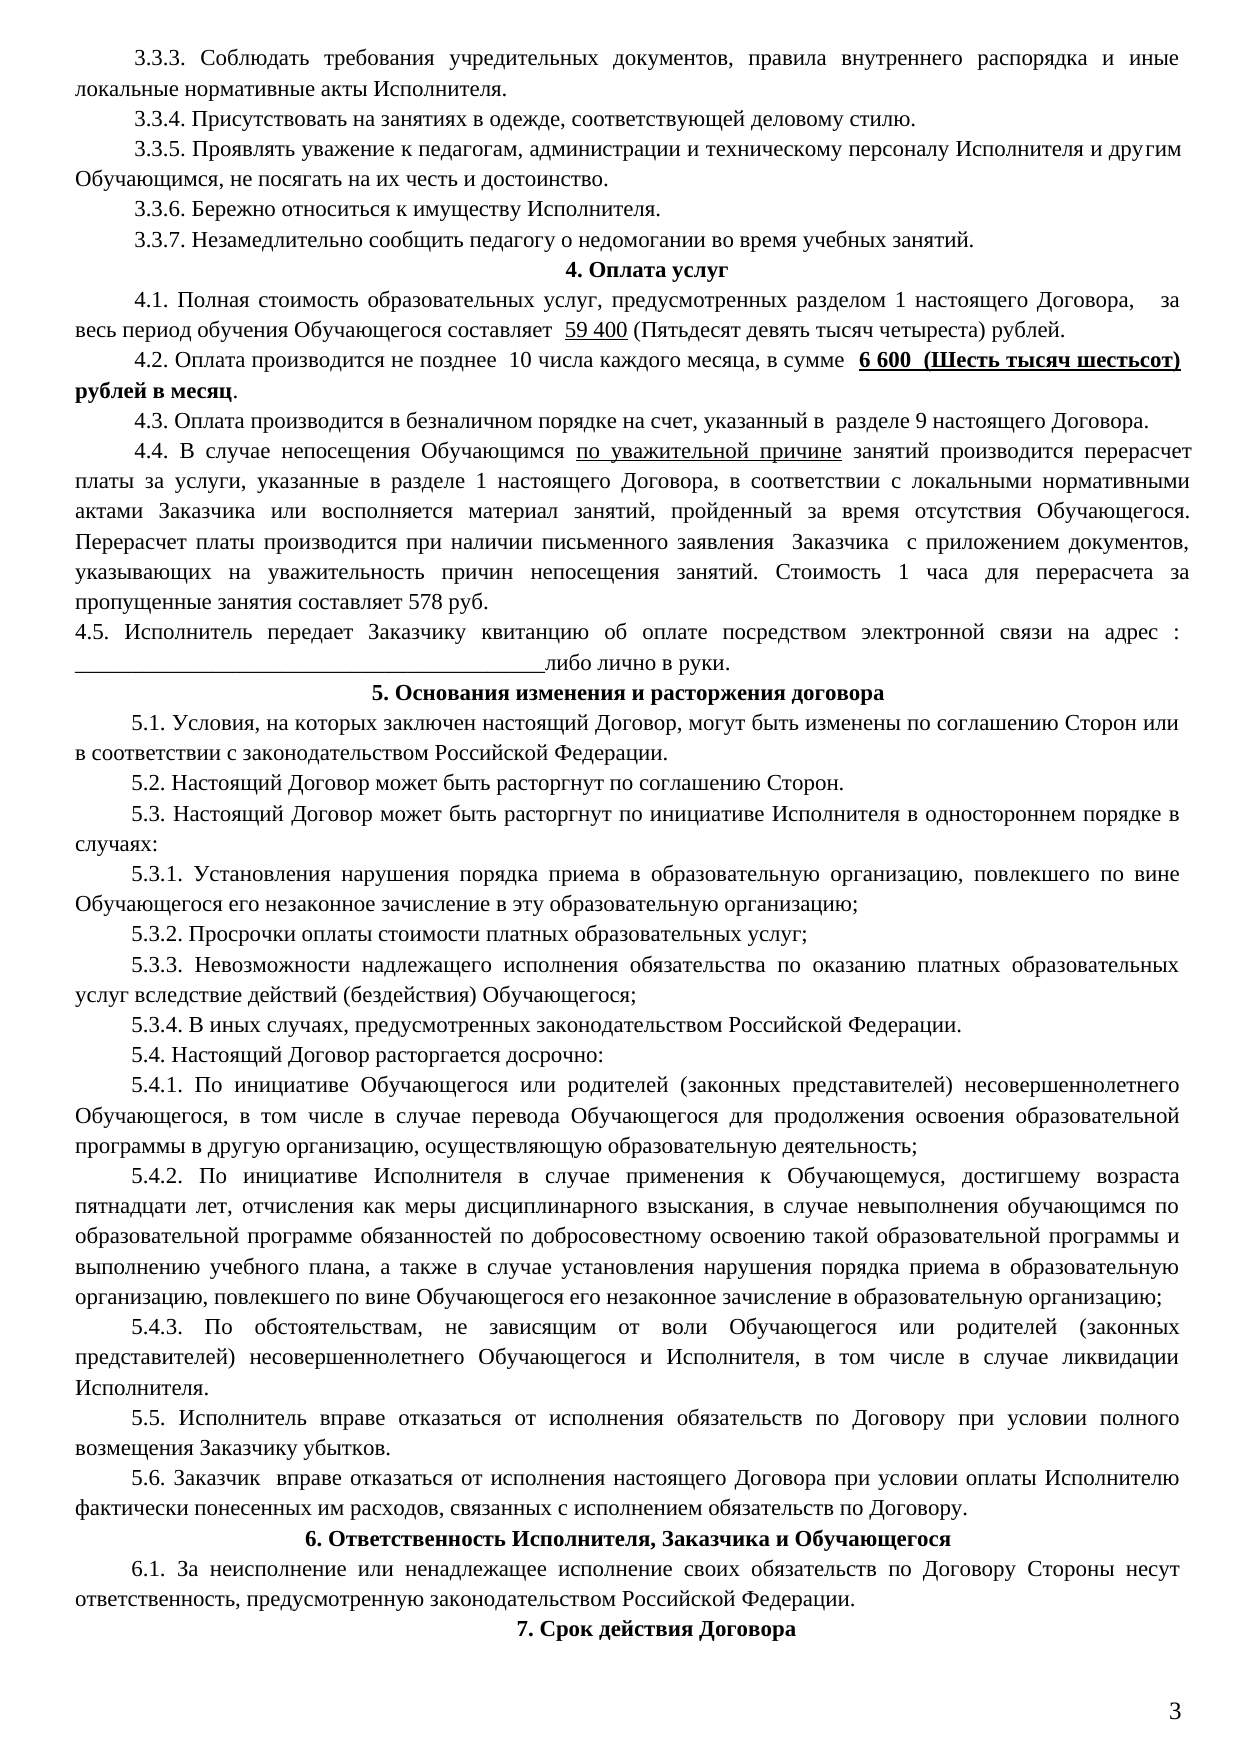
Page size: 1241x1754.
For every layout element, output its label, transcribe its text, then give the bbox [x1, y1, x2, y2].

text 5.1. Условия, на которых заключен настоящий Договор, могут быть изменены по соглашению Сторон или в соответствии с законодательством Российской Федерации. [75, 709, 1181, 766]
text 5.4. Настоящий Договор расторгается досрочно: [75, 1041, 1181, 1068]
text 5.6. Заказчик вправе отказаться от исполнения настоящего Договора при условии оплаты Исполнителю фактически понесенных им расходов, связанных с исполнением обязательств по Договору. [75, 1464, 1181, 1521]
text 3.3.5. Проявлять уважение к педагогам, администрации и техническому персоналу Исполнителя и другим Обучающимся, не посягать на их честь и достоинство. [75, 135, 1181, 192]
text 5. Основания изменения и расторжения договора [75, 679, 1181, 705]
text 5.4.3. По обстоятельствам, не зависящим от воли Обучающегося или родителей (законных представителей) несовершеннолетнего Обучающегося и Исполнителя, в том числе в случае ликвидации Исполнителя. [75, 1313, 1181, 1400]
text 5.4.1. По инициативе Обучающегося или родителей (законных представителей) несовершеннолетнего Обучающегося, в том числе в случае перевода Обучающегося для продолжения освоения образовательной программы в другую организацию, осуществляющую образовательную деятельность; [75, 1071, 1181, 1158]
text 3.3.7. Незамедлительно сообщить педагогу о недомогании во время учебных занятий. [75, 226, 1181, 252]
text 5.3.1. Установления нарушения порядка приема в образовательную организацию, повлекшего по вине Обучающегося его незаконное зачисление в эту образовательную организацию; [75, 860, 1181, 917]
text 6. Ответственность Исполнителя, Заказчика и Обучающегося [75, 1524, 1181, 1551]
text 4.2. Оплата производится не позднее 10 числа каждого месяца, в сумме 6 600 (Шесть тысяч шестьсот) рублей в месяц. [75, 346, 1181, 403]
text 3.3.3. Соблюдать требования учредительных документов, правила внутреннего распорядка и иные локальные нормативные акты Исполнителя. [75, 44, 1181, 101]
text 4.5. Исполнитель передает Заказчику квитанцию об оплате посредством электронной связи на адрес : _________________________________________либо лично в руки. [75, 618, 1181, 675]
text 5.3.3. Невозможности надлежащего исполнения обязательства по оказанию платных образовательных услуг вследствие действий (бездействия) Обучающегося; [75, 951, 1181, 1007]
text 6.1. За неисполнение или ненадлежащее исполнение своих обязательств по Договору Стороны несут ответственность, предусмотренную законодательством Российской Федерации. [75, 1555, 1181, 1611]
text 7. Срок действия Договора [75, 1615, 1181, 1642]
text 4.1. Полная стоимость образовательных услуг, предусмотренных разделом 1 настоящего Договора, за весь период обучения Обучающегося составляет 59 400 (Пятьдесят девять тысяч четыреста) рублей. [75, 286, 1181, 343]
text 4.3. Оплата производится в безналичном порядке на счет, указанный в разделе 9 настоящего Договора. [75, 407, 1181, 433]
text 4. Оплата услуг [112, 256, 1181, 282]
text 3.3.6. Бережно относиться к имуществу Исполнителя. [75, 195, 1181, 222]
text 5.4.2. По инициативе Исполнителя в случае применения к Обучающемуся, достигшему возраста пятнадцати лет, отчисления как меры дисциплинарного взыскания, в случае невыполнения обучающимся по образовательной программе обязанностей по добросовестному освоению такой образовательной программы и выполнению учебного плана, а также в случае установления нарушения порядка приема в образовательную организацию, повлекшего по вине Обучающегося его незаконное зачисление в образовательную организацию; [75, 1162, 1181, 1309]
text 5.3.2. Просрочки оплаты стоимости платных образовательных услуг; [75, 920, 1181, 947]
text 5.3.4. В иных случаях, предусмотренных законодательством Российской Федерации. [75, 1011, 1181, 1037]
text 5.3. Настоящий Договор может быть расторгнут по инициативе Исполнителя в одностороннем порядке в случаях: [75, 799, 1181, 856]
text 4.4. В случае непосещения Обучающимся по уважительной причине занятий производится перерасчет платы за услуги, указанные в разделе 1 настоящего Договора, в соответствии с локальными нормативными актами Заказчика или восполняется материал занятий, пройденный за время отсутствия Обучающегося. Перерасчет платы производится при наличии письменного заявления Заказчика с приложением документов, указывающих на уважительность причин непосещения занятий. Стоимость 1 часа для перерасчета за пропущенные занятия составляет 578 руб. [75, 437, 1192, 614]
text 5.5. Исполнитель вправе отказаться от исполнения обязательств по Договору при условии полного возмещения Заказчику убытков. [75, 1404, 1181, 1460]
text 5.2. Настоящий Договор может быть расторгнут по соглашению Сторон. [75, 769, 1181, 796]
text 3.3.4. Присутствовать на занятиях в одежде, соответствующей деловому стилю. [75, 105, 1181, 131]
